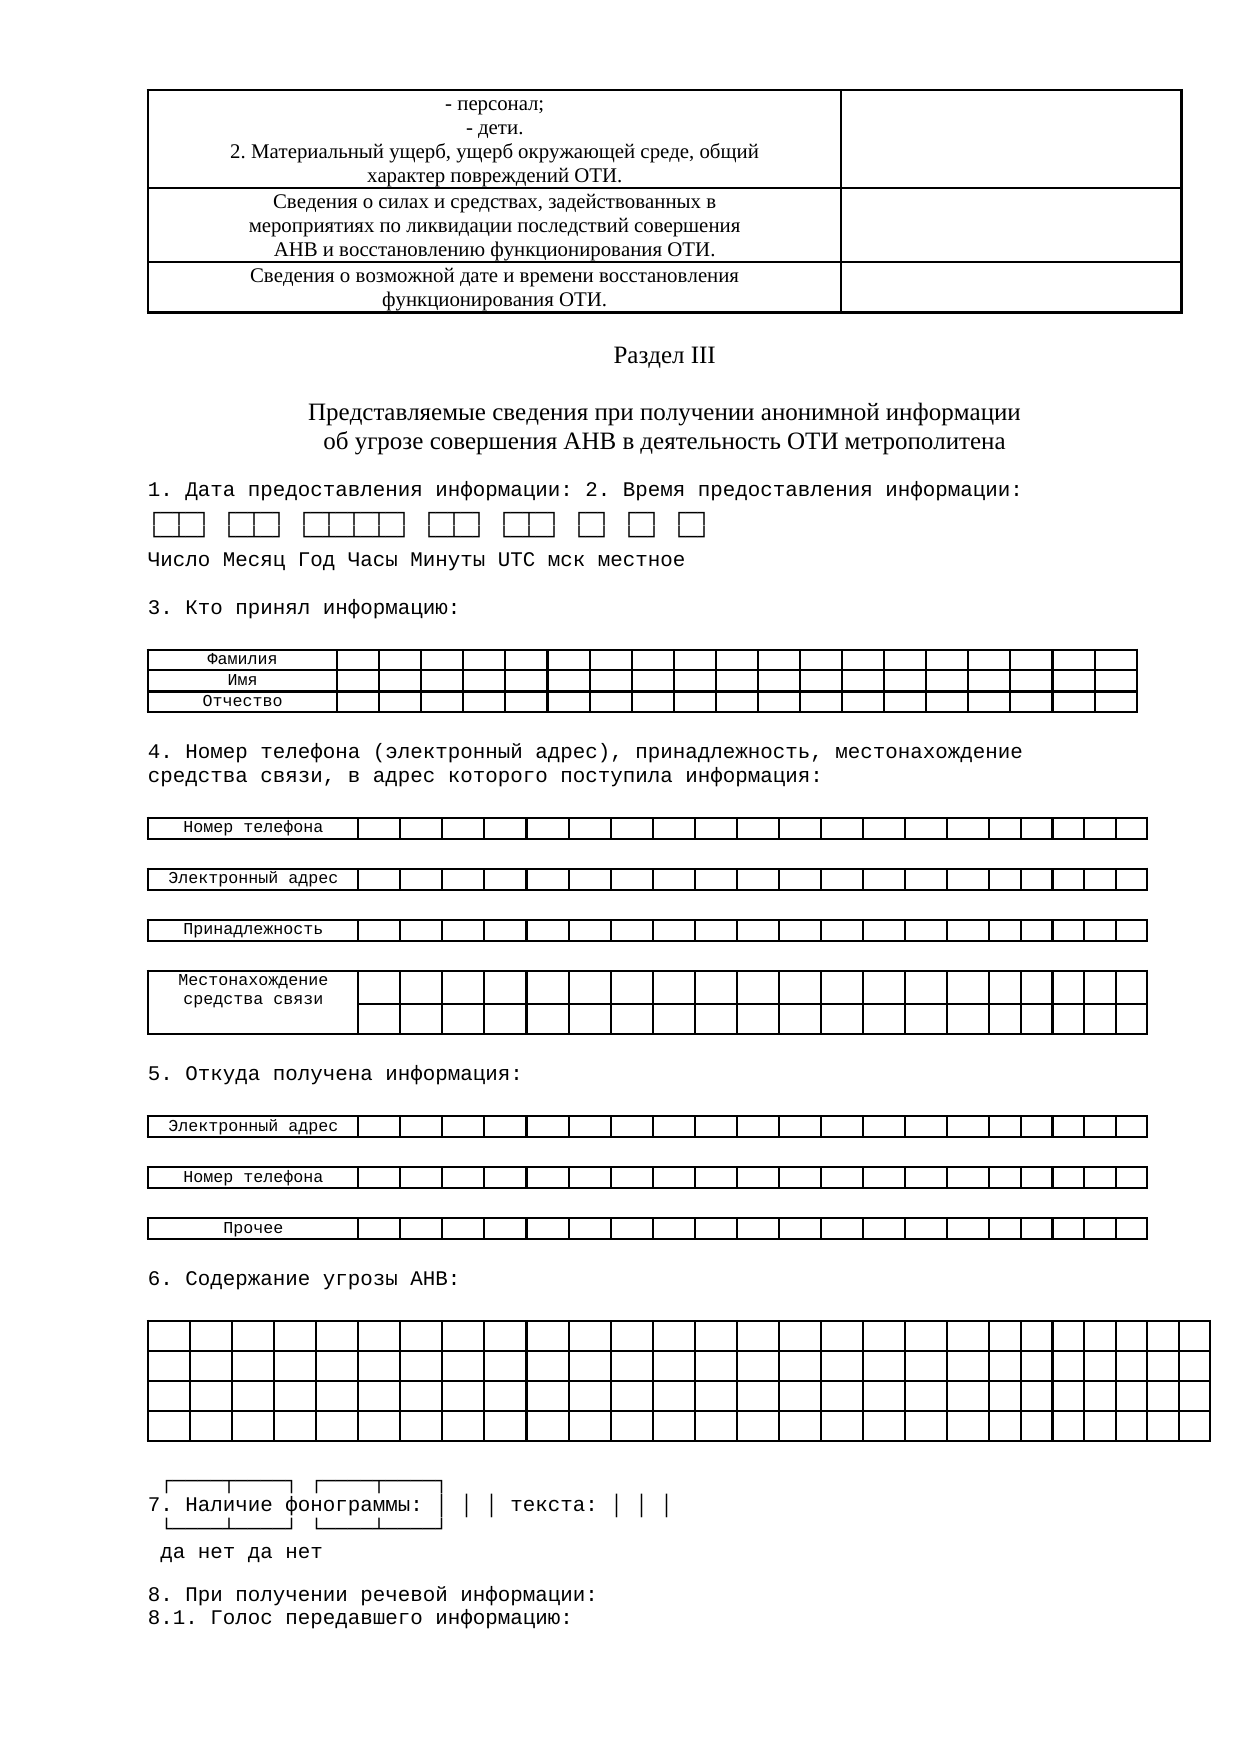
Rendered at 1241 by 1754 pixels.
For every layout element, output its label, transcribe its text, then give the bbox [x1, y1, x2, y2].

table_cell [317, 1352, 357, 1380]
table_header [864, 921, 904, 940]
table_cell [885, 693, 925, 711]
table_header [401, 921, 441, 940]
table_cell [822, 1382, 862, 1410]
table_header [1022, 1168, 1051, 1187]
table_header [780, 819, 820, 838]
table_header [485, 1219, 525, 1238]
table_header [696, 972, 736, 1003]
table_header [906, 1219, 946, 1238]
table_header [1054, 921, 1083, 940]
table_header [654, 1117, 694, 1136]
table_header Фамилия [149, 651, 336, 669]
table_cell [654, 1005, 694, 1033]
table_cell [780, 1382, 820, 1410]
table_cell [338, 693, 378, 711]
table_cell [675, 671, 715, 690]
table_cell [612, 1005, 652, 1033]
table_cell [1085, 1412, 1115, 1440]
table_cell [1022, 1005, 1051, 1033]
table_header [990, 1117, 1020, 1136]
table_header Электронный адрес [149, 1117, 357, 1136]
table_cell [885, 671, 925, 690]
table_cell [1117, 1352, 1146, 1380]
table_header [906, 1322, 946, 1350]
table_cell [864, 1005, 904, 1033]
table_header [906, 870, 946, 889]
table_header [1054, 972, 1083, 1003]
table_cell [1054, 1352, 1083, 1380]
table_cell [233, 1412, 273, 1440]
table_cell [612, 1352, 652, 1380]
table_header [990, 1168, 1020, 1187]
table_header [1022, 921, 1051, 940]
table_cell [696, 1352, 736, 1380]
table_cell [570, 1352, 610, 1380]
table_header [1085, 972, 1115, 1003]
table_header [443, 1117, 483, 1136]
text └────┴────┘ └────┴────┘ [148, 1518, 1181, 1541]
table_cell [485, 1382, 525, 1410]
table_cell [380, 671, 420, 690]
table_header [612, 819, 652, 838]
table_header [948, 972, 988, 1003]
table_header Местонахождение средства связи [149, 972, 357, 1033]
text 7. Наличие фонограммы: │ │ │ текста: │ │ │ [148, 1494, 1181, 1518]
table_cell [822, 1005, 862, 1033]
table_header [654, 1219, 694, 1238]
table_header [801, 651, 841, 669]
table_header [443, 1168, 483, 1187]
table_cell [1180, 1382, 1209, 1410]
table_cell [1180, 1352, 1209, 1380]
table_header [906, 819, 946, 838]
table_cell [633, 671, 673, 690]
table_cell [843, 671, 883, 690]
table_header [1117, 870, 1146, 889]
table_cell [380, 693, 420, 711]
table_header [654, 1322, 694, 1350]
table_header [948, 1168, 988, 1187]
table_header [738, 870, 778, 889]
table_header [1054, 819, 1083, 838]
table_header [738, 819, 778, 838]
table_cell [359, 1382, 399, 1410]
table_header [906, 1168, 946, 1187]
table_cell [1054, 1382, 1083, 1410]
table_cell [528, 1005, 568, 1033]
table_cell [570, 1382, 610, 1410]
table_header [1022, 870, 1051, 889]
table_header [1085, 1168, 1115, 1187]
table_cell [948, 1412, 988, 1440]
table_header [485, 870, 525, 889]
table_header [359, 870, 399, 889]
table_header [401, 1168, 441, 1187]
table_header [864, 819, 904, 838]
table_cell [864, 1382, 904, 1410]
table_header [822, 819, 862, 838]
table_cell [485, 1412, 525, 1440]
table_cell [654, 1412, 694, 1440]
table_header [759, 651, 799, 669]
table_header [1054, 651, 1094, 669]
table_cell [759, 693, 799, 711]
table_header [485, 819, 525, 838]
table_cell [843, 693, 883, 711]
table_cell [1096, 671, 1136, 690]
text 1. Дата предоставления информации: 2. Время предоставления информации: [148, 478, 1181, 502]
table_cell [317, 1382, 357, 1410]
table_cell [738, 1005, 778, 1033]
table_cell [842, 189, 1180, 261]
table_cell [1117, 1412, 1146, 1440]
table_cell [780, 1005, 820, 1033]
table_header [359, 1117, 399, 1136]
table_cell [842, 91, 1180, 187]
table_header [485, 921, 525, 940]
table_cell [233, 1352, 273, 1380]
text да нет да нет [148, 1541, 1181, 1565]
table_cell [654, 1352, 694, 1380]
table_cell [864, 1352, 904, 1380]
table_header [443, 921, 483, 940]
table_header [1117, 1168, 1146, 1187]
table_cell [485, 1005, 525, 1033]
table_header [570, 1322, 610, 1350]
table_header [885, 651, 925, 669]
table_header [948, 1322, 988, 1350]
table_header [780, 870, 820, 889]
table_header [738, 972, 778, 1003]
table_cell [759, 671, 799, 690]
table_cell [990, 1382, 1020, 1410]
table_header [780, 921, 820, 940]
table_cell [464, 693, 504, 711]
table_header [338, 651, 378, 669]
table_cell [359, 1005, 399, 1033]
table_cell [1022, 1352, 1051, 1380]
text об угрозе совершения АНВ в деятельность ОТИ метрополитена [148, 426, 1181, 455]
table_cell [990, 1352, 1020, 1380]
table_header [948, 819, 988, 838]
table_cell [191, 1412, 231, 1440]
table_cell [906, 1005, 946, 1033]
table_header [696, 870, 736, 889]
table_cell [591, 693, 631, 711]
table_header [1085, 921, 1115, 940]
table_header [1022, 1117, 1051, 1136]
table_cell [801, 671, 841, 690]
table_header [359, 972, 399, 1003]
table_header [528, 1168, 568, 1187]
table_cell [275, 1352, 315, 1380]
table_header [654, 921, 694, 940]
table_cell [1085, 1005, 1115, 1033]
table_header [906, 921, 946, 940]
table_cell [549, 693, 589, 711]
table_header [275, 1322, 315, 1350]
table_header [990, 870, 1020, 889]
table_cell [927, 693, 967, 711]
table_header [359, 1219, 399, 1238]
text Число Месяц Год Часы Минуты UTC мск местное [148, 549, 1181, 573]
table_header [780, 1322, 820, 1350]
table_header [1054, 1117, 1083, 1136]
table_cell [780, 1352, 820, 1380]
table_header [654, 1168, 694, 1187]
table_header [380, 651, 420, 669]
table_header [1117, 819, 1146, 838]
table_cell [717, 693, 757, 711]
table_cell [612, 1382, 652, 1410]
table_header [1117, 1322, 1146, 1350]
table_header [1180, 1322, 1209, 1350]
table_cell [149, 1382, 189, 1410]
table_header Номер телефона [149, 1168, 357, 1187]
table_cell [570, 1005, 610, 1033]
table_cell [1054, 693, 1094, 711]
table_cell [528, 1382, 568, 1410]
table_header [1022, 1219, 1051, 1238]
table_header [738, 1168, 778, 1187]
text Представляемые сведения при получении анонимной информации [148, 397, 1181, 426]
table_header Принадлежность [149, 921, 357, 940]
table_cell [359, 1352, 399, 1380]
table_header [485, 1117, 525, 1136]
table_header [1085, 819, 1115, 838]
table_header [506, 651, 546, 669]
table_header [948, 1117, 988, 1136]
table_header [1022, 819, 1051, 838]
table_cell [506, 693, 546, 711]
table_cell [1148, 1412, 1178, 1440]
table_header [359, 1322, 399, 1350]
table_cell [1085, 1382, 1115, 1410]
table_header [1117, 972, 1146, 1003]
table_cell [549, 671, 589, 690]
table_header [612, 870, 652, 889]
table_header [1117, 1117, 1146, 1136]
table_header [1022, 1322, 1051, 1350]
table_header [1054, 1322, 1083, 1350]
table_cell [1011, 693, 1051, 711]
table_header [570, 1219, 610, 1238]
table_header [864, 1322, 904, 1350]
table_cell [990, 1412, 1020, 1440]
text 8.1. Голос передавшего информацию: [148, 1607, 1181, 1631]
table_cell [864, 1412, 904, 1440]
table_header [948, 921, 988, 940]
table_header [401, 870, 441, 889]
table_header [1011, 651, 1051, 669]
table_header [864, 972, 904, 1003]
table_cell [696, 1005, 736, 1033]
table_header [1085, 1322, 1115, 1350]
table_cell [422, 671, 462, 690]
table_cell [738, 1352, 778, 1380]
table_header [401, 972, 441, 1003]
table_header [359, 1168, 399, 1187]
table_header [780, 1219, 820, 1238]
table_header [591, 651, 631, 669]
table_header [528, 1219, 568, 1238]
table_header [401, 819, 441, 838]
text ┌─┬─┐ ┌─┬─┐ ┌─┬─┬─┬─┐ ┌─┬─┐ ┌─┬─┐ ┌─┐ ┌─┐ ┌─┐ [148, 502, 1181, 526]
table_cell [842, 263, 1180, 311]
table_header [822, 972, 862, 1003]
table_header [696, 1168, 736, 1187]
table_header [927, 651, 967, 669]
table_header [822, 1168, 862, 1187]
table_cell [149, 1412, 189, 1440]
table_cell [401, 1382, 441, 1410]
table_header [528, 921, 568, 940]
table_cell [780, 1412, 820, 1440]
table_header [401, 1322, 441, 1350]
table_cell [612, 1412, 652, 1440]
table_header [1054, 1168, 1083, 1187]
table_header [401, 1117, 441, 1136]
table_cell [443, 1382, 483, 1410]
table_cell [401, 1352, 441, 1380]
table_cell [591, 671, 631, 690]
table_header [738, 1117, 778, 1136]
table_header [822, 921, 862, 940]
table_cell [654, 1382, 694, 1410]
table_cell [1085, 1352, 1115, 1380]
table_header [612, 1219, 652, 1238]
table_header [1022, 972, 1051, 1003]
table_header [864, 1219, 904, 1238]
table_cell [443, 1352, 483, 1380]
table_header [570, 819, 610, 838]
table_header [401, 1219, 441, 1238]
table_header [485, 972, 525, 1003]
table_header [570, 921, 610, 940]
table_header [443, 819, 483, 838]
table_cell [1054, 1412, 1083, 1440]
text 5. Откуда получена информация: [148, 1063, 1181, 1087]
table_header [359, 819, 399, 838]
table_header [906, 972, 946, 1003]
table_cell [990, 1005, 1020, 1033]
table_cell [528, 1352, 568, 1380]
text Раздел III [148, 340, 1181, 369]
table_header [780, 972, 820, 1003]
table_header [654, 972, 694, 1003]
table_header [149, 1322, 189, 1350]
table_cell [401, 1412, 441, 1440]
table_cell [149, 1352, 189, 1380]
table_cell [1054, 671, 1094, 690]
table_header [906, 1117, 946, 1136]
table_cell [422, 693, 462, 711]
table_header [864, 1168, 904, 1187]
table_header [990, 972, 1020, 1003]
text ┌────┬────┐ ┌────┬────┐ [148, 1470, 1181, 1494]
table_cell [191, 1352, 231, 1380]
table_cell [528, 1412, 568, 1440]
table_header [1117, 921, 1146, 940]
table_header [443, 972, 483, 1003]
table_cell [906, 1352, 946, 1380]
table_header [969, 651, 1009, 669]
table_header [528, 1117, 568, 1136]
table_header [822, 1219, 862, 1238]
table_header [443, 870, 483, 889]
table_header [1085, 1117, 1115, 1136]
table_header [696, 819, 736, 838]
table_cell [1148, 1382, 1178, 1410]
table_header [780, 1117, 820, 1136]
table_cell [149, 91, 840, 187]
table_header [696, 921, 736, 940]
table_header [864, 870, 904, 889]
table_header [696, 1117, 736, 1136]
table_cell [696, 1412, 736, 1440]
table_header [528, 972, 568, 1003]
table_cell [948, 1382, 988, 1410]
table_cell [464, 671, 504, 690]
table_cell [338, 671, 378, 690]
table_cell [275, 1412, 315, 1440]
table_header [528, 1322, 568, 1350]
table_header [675, 651, 715, 669]
table_header [443, 1219, 483, 1238]
table_header [738, 1322, 778, 1350]
table_header [233, 1322, 273, 1350]
table_cell [738, 1412, 778, 1440]
table_cell [801, 693, 841, 711]
table_header [738, 921, 778, 940]
table_header [485, 1322, 525, 1350]
table_cell [906, 1382, 946, 1410]
text └─┴─┘ └─┴─┘ └─┴─┴─┴─┘ └─┴─┘ └─┴─┘ └─┘ └─┘ └─┘ [148, 526, 1181, 549]
table_cell [317, 1412, 357, 1440]
table_header [990, 921, 1020, 940]
text 6. Содержание угрозы АНВ: [148, 1268, 1181, 1292]
table_header [612, 972, 652, 1003]
table_header Электронный адрес [149, 870, 357, 889]
table_cell [927, 671, 967, 690]
table_header [822, 1322, 862, 1350]
table_cell [822, 1412, 862, 1440]
table_cell [233, 1382, 273, 1410]
table_cell [401, 1005, 441, 1033]
table_cell [738, 1382, 778, 1410]
table_header [990, 1219, 1020, 1238]
table_header [1054, 870, 1083, 889]
table_cell [633, 693, 673, 711]
table_cell [1180, 1412, 1209, 1440]
table_header Прочее [149, 1219, 357, 1238]
table_header [948, 870, 988, 889]
table_cell [443, 1412, 483, 1440]
table_header [633, 651, 673, 669]
table_header [443, 1322, 483, 1350]
table_header [612, 1168, 652, 1187]
table_header [1054, 1219, 1083, 1238]
table_cell [1117, 1382, 1146, 1410]
text средства связи, в адрес которого поступила информация: [148, 765, 1181, 789]
text 3. Кто принял информацию: [148, 597, 1181, 620]
table_header [528, 819, 568, 838]
table_cell Сведения о силах и средствах, задействованных в мероприятиях по ликвидации последствий совершения АНВ и восстановлению функционирования ОТИ. [149, 189, 840, 261]
table_cell Отчество [149, 693, 336, 711]
table_header [528, 870, 568, 889]
table_cell [1011, 671, 1051, 690]
table_cell [717, 671, 757, 690]
table_cell [570, 1412, 610, 1440]
table_cell Имя [149, 671, 336, 690]
table_cell [359, 1412, 399, 1440]
table_cell [1117, 1005, 1146, 1033]
table_header [570, 1117, 610, 1136]
table_cell [696, 1382, 736, 1410]
table_cell [822, 1352, 862, 1380]
table_cell [1148, 1352, 1178, 1380]
table_header [654, 819, 694, 838]
table_header [1085, 1219, 1115, 1238]
table_header [843, 651, 883, 669]
table_cell [1054, 1005, 1083, 1033]
table_header [570, 972, 610, 1003]
table_header [191, 1322, 231, 1350]
table_cell [1022, 1412, 1051, 1440]
table_header [948, 1219, 988, 1238]
table_header [317, 1322, 357, 1350]
table_header [696, 1219, 736, 1238]
table_cell [506, 671, 546, 690]
table_header [717, 651, 757, 669]
table_header [1148, 1322, 1178, 1350]
table_cell [906, 1412, 946, 1440]
text 4. Номер телефона (электронный адрес), принадлежность, местонахождение [148, 741, 1181, 765]
table_header [422, 651, 462, 669]
table_header [485, 1168, 525, 1187]
table_header [570, 870, 610, 889]
table_header [612, 1117, 652, 1136]
table_header [464, 651, 504, 669]
table_header [570, 1168, 610, 1187]
table_cell [675, 693, 715, 711]
table_header [549, 651, 589, 669]
text 8. При получении речевой информации: [148, 1584, 1181, 1607]
table_cell [969, 671, 1009, 690]
table_header [1085, 870, 1115, 889]
table_header Номер телефона [149, 819, 357, 838]
table_cell [948, 1005, 988, 1033]
table_cell [1022, 1382, 1051, 1410]
table_header [654, 870, 694, 889]
table_header [822, 870, 862, 889]
table_cell [969, 693, 1009, 711]
table_cell [1096, 693, 1136, 711]
table_cell [191, 1382, 231, 1410]
table_header [864, 1117, 904, 1136]
table_cell [948, 1352, 988, 1380]
table_header [780, 1168, 820, 1187]
table_header [1117, 1219, 1146, 1238]
table_header [822, 1117, 862, 1136]
table_header [696, 1322, 736, 1350]
table_cell [485, 1352, 525, 1380]
table_header [359, 921, 399, 940]
table_header [990, 819, 1020, 838]
table_header [990, 1322, 1020, 1350]
table_cell [443, 1005, 483, 1033]
table_header [1096, 651, 1136, 669]
table_cell [275, 1382, 315, 1410]
table_header [612, 1322, 652, 1350]
table_cell Сведения о возможной дате и времени восстановления функционирования ОТИ. [149, 263, 840, 311]
table_header [738, 1219, 778, 1238]
table_header [612, 921, 652, 940]
